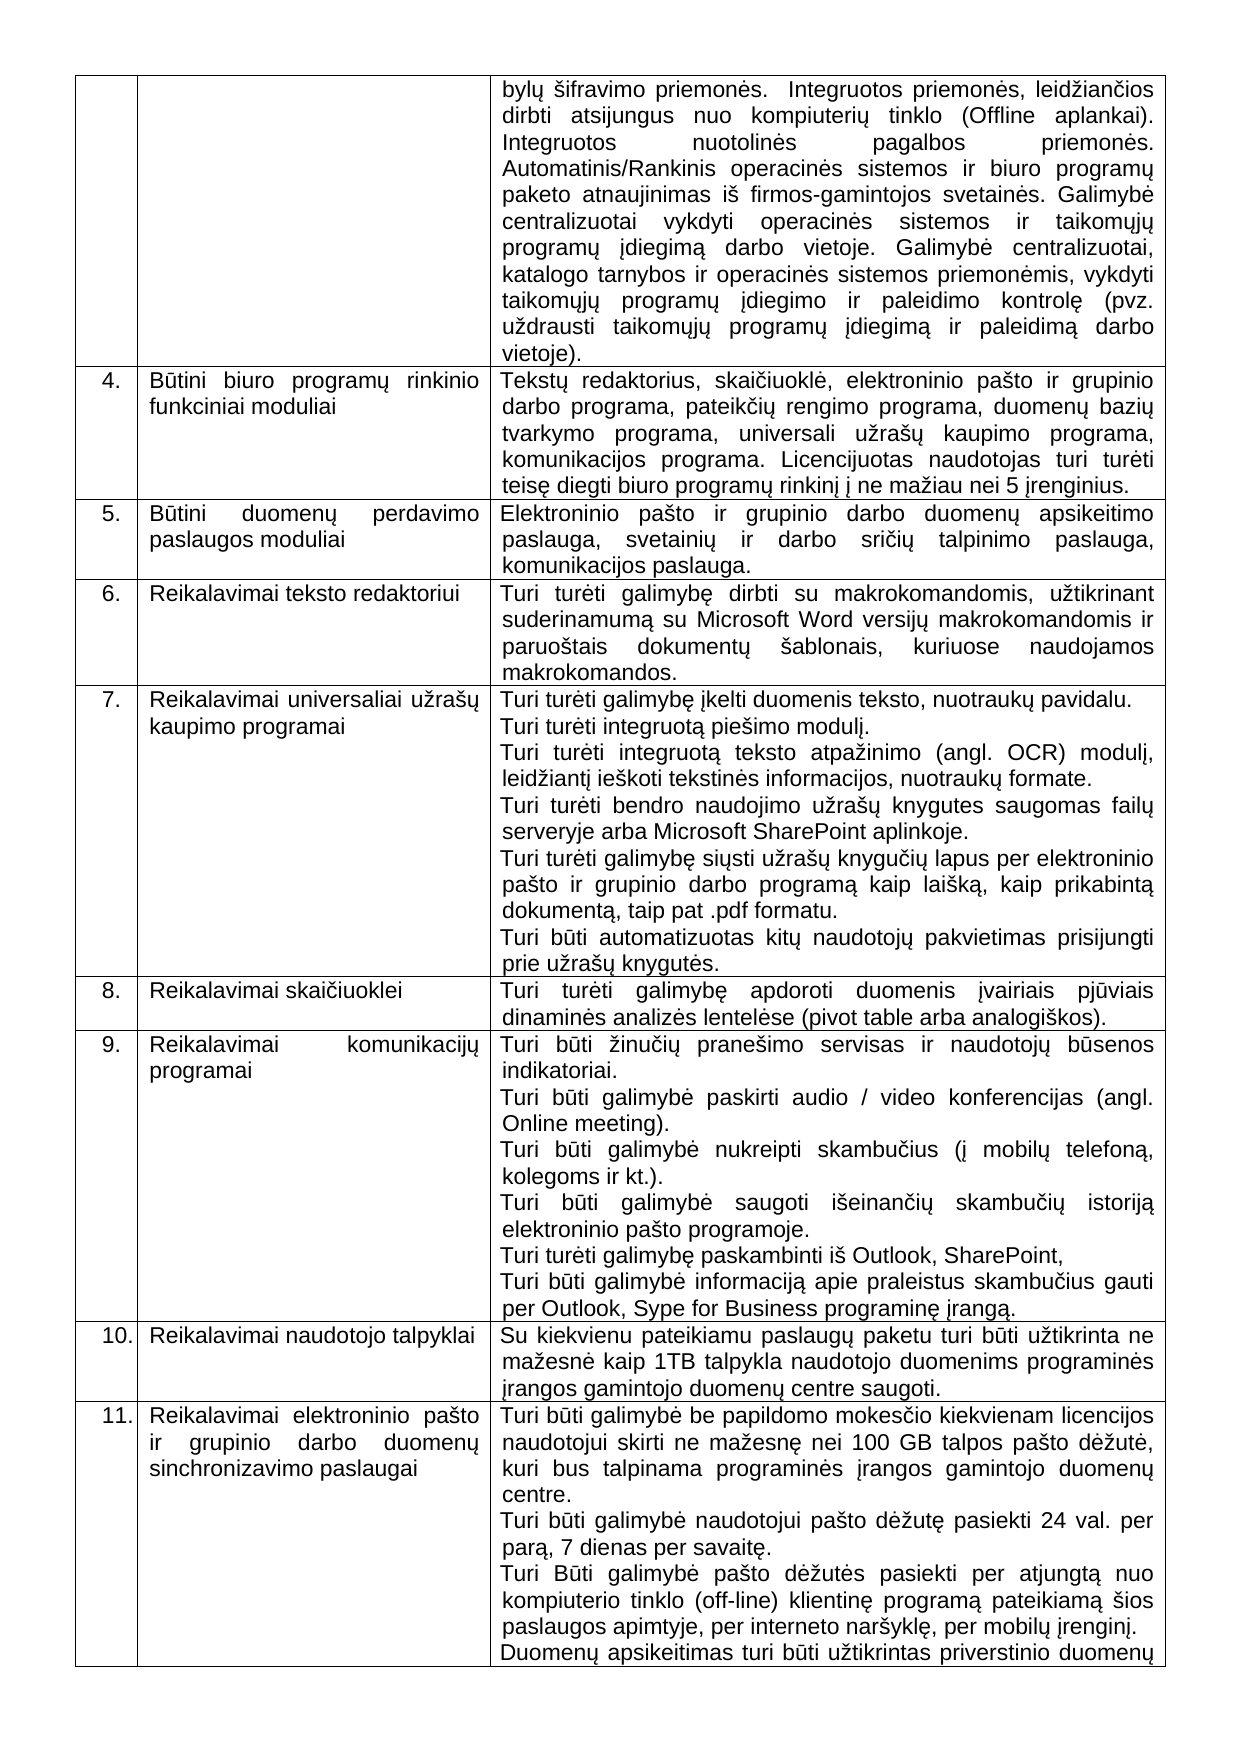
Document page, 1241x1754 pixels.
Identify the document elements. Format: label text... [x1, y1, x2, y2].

table_cell Reikalavimai teksto redaktoriui [138, 580, 490, 685]
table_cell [138, 76, 490, 366]
table_cell [76, 367, 137, 499]
table_cell Būtini duomenų perdavimo paslaugos moduliai [138, 500, 490, 579]
table_cell Elektroninio pašto ir grupinio darbo duomenų apsikeitimo paslauga, svetainių ir darbo sričių talpinimo paslauga, komunikacijos paslauga. [491, 500, 1165, 579]
table_cell Reikalavimai naudotojo talpyklai [138, 1322, 490, 1401]
table_cell Turi būti žinučių pranešimo servisas ir naudotojų būsenos indikatoriai. Turi būti galimybė paskirti audio / video konferencijas (angl. Online meeting). Turi būti galimybė nukreipti skambučius (į mobilų telefoną, kolegoms ir kt.). Turi būti galimybė saugoti išeinančių skambučių istoriją elektroninio pašto programoje. Turi turėti galimybę paskambinti iš Outlook, SharePoint, Turi būti galimybė informaciją apie praleistus skambučius gauti per Outlook, Sype for Business programinę įrangą. [491, 1031, 1165, 1321]
table_cell Turi turėti galimybę dirbti su makrokomandomis, užtikrinant suderinamumą su Microsoft Word versijų makrokomandomis ir paruoštais dokumentų šablonais, kuriuose naudojamos makrokomandos. [491, 580, 1165, 685]
table_cell Tekstų redaktorius, skaičiuoklė, elektroninio pašto ir grupinio darbo programa, pateikčių rengimo programa, duomenų bazių tvarkymo programa, universali užrašų kaupimo programa, komunikacijos programa. Licencijuotas naudotojas turi turėti teisę diegti biuro programų rinkinį į ne mažiau nei 5 įrenginius. [491, 367, 1165, 499]
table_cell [491, 1402, 1165, 1666]
table_cell Turi turėti galimybę įkelti duomenis teksto, nuotraukų pavidalu. Turi turėti integruotą piešimo modulį. Turi turėti integruotą teksto atpažinimo (angl. OCR) modulį, leidžiantį ieškoti tekstinės informacijos, nuotraukų formate. Turi turėti bendro naudojimo užrašų knygutes saugomas failų serveryje arba Microsoft SharePoint aplinkoje. Turi turėti galimybę siųsti užrašų knygučių lapus per elektroninio pašto ir grupinio darbo programą kaip laišką, kaip prikabintą dokumentą, taip pat .pdf formatu. Turi būti automatizuotas kitų naudotojų pakvietimas prisijungti prie užrašų knygutės. [491, 686, 1165, 976]
table_cell [76, 1322, 137, 1401]
table_cell [76, 686, 137, 976]
table_cell [76, 1031, 137, 1321]
table_cell Būtini biuro programų rinkinio funkciniai moduliai [138, 367, 490, 499]
table_cell Turi turėti galimybę apdoroti duomenis įvairiais pjūviais dinaminės analizės lentelėse (pivot table arba analogiškos). [491, 977, 1165, 1030]
table_cell [76, 1402, 137, 1666]
table_cell Reikalavimai skaičiuoklei [138, 977, 490, 1030]
table_cell [76, 76, 137, 366]
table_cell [491, 76, 1165, 366]
table_cell Reikalavimai universaliai užrašų kaupimo programai [138, 686, 490, 976]
table_cell [76, 977, 137, 1030]
table_cell Su kiekvienu pateikiamu paslaugų paketu turi būti užtikrinta ne mažesnė kaip 1TB talpykla naudotojo duomenims programinės įrangos gamintojo duomenų centre saugoti. [491, 1322, 1165, 1401]
table_cell Reikalavimai komunikacijų programai [138, 1031, 490, 1321]
table_cell [76, 500, 137, 579]
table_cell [138, 1402, 490, 1666]
table_cell [76, 580, 137, 685]
